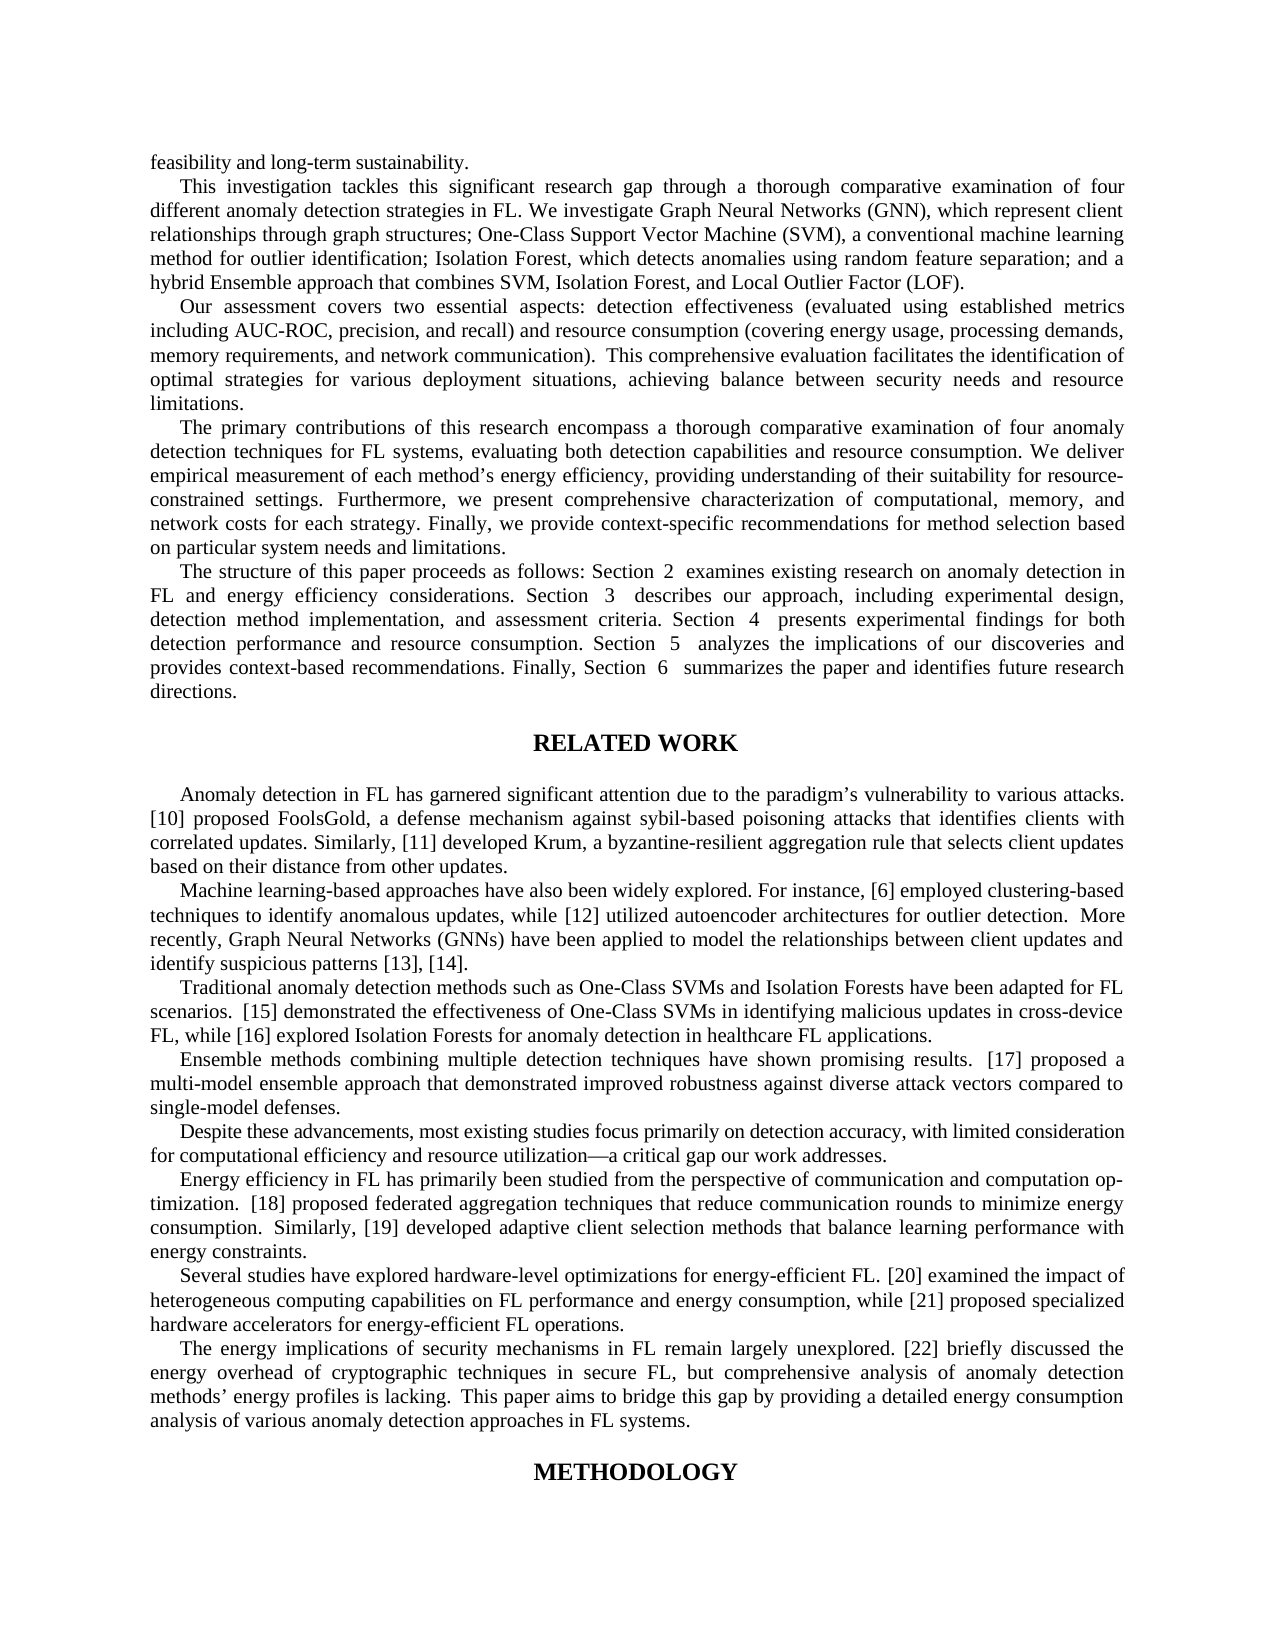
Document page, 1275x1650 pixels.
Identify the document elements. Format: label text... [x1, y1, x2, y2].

text Despite these advancements, most existing studies focus primarily on detection accuracy, with limited consideration for computational efficiency and resource utilization—a critical gap our work addresses. [150, 1119, 1125, 1167]
text This investigation tackles this significant research gap through a thorough comparative examination of four different anomaly detection strategies in FL. We investigate Graph Neural Networks (GNN), which represent client relationships through graph structures; One-Class Support Vector Machine (SVM), a conventional machine learning method for outlier identification; Isolation Forest, which detects anomalies using random feature separation; and a hybrid Ensemble approach that combines SVM, Isolation Forest, and Local Outlier Factor (LOF). [150, 174, 1125, 294]
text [150, 150, 1125, 174]
text Our assessment covers two essential aspects: detection effectiveness (evaluated using established metrics including AUC-ROC, precision, and recall) and resource consumption (covering energy usage, processing demands, memory requirements, and network communication). This comprehensive evaluation facilitates the identification of optimal strategies for various deployment situations, achieving balance between security needs and resource limitations. [150, 294, 1125, 415]
subtitle METHODOLOGY [150, 1457, 1121, 1486]
text The structure of this paper proceeds as follows: Section 2 examines existing research on anomaly detection in FL and energy efficiency considerations. Section 3 describes our approach, including experimental design, detection method implementation, and assessment criteria. Section 4 presents experimental findings for both detection performance and resource consumption. Section 5 analyzes the implications of our discoveries and provides context-based recommendations. Finally, Section 6 summarizes the paper and identifies future research directions. [150, 559, 1125, 703]
text Several studies have explored hardware-level optimizations for energy-efficient FL. [20] examined the impact of heterogeneous computing capabilities on FL performance and energy consumption, while [21] proposed specialized hardware accelerators for energy-efficient FL operations. [150, 1263, 1125, 1336]
text Anomaly detection in FL has garnered significant attention due to the paradigm’s vulnerability to various attacks. [10] proposed FoolsGold, a defense mechanism against sybil-based poisoning attacks that identifies clients with correlated updates. Similarly, [11] developed Krum, a byzantine-resilient aggregation rule that selects client updates based on their distance from other updates. [150, 782, 1125, 878]
text Traditional anomaly detection methods such as One-Class SVMs and Isolation Forests have been adapted for FL scenarios. [15] demonstrated the effectiveness of One-Class SVMs in identifying malicious updates in cross-device FL, while [16] explored Isolation Forests for anomaly detection in healthcare FL applications. [150, 975, 1125, 1047]
text Machine learning-based approaches have also been widely explored. For instance, [6] employed clustering-based techniques to identify anomalous updates, while [12] utilized autoencoder architectures for outlier detection. More recently, Graph Neural Networks (GNNs) have been applied to model the relationships between client updates and identify suspicious patterns [13], [14]. [150, 878, 1125, 975]
text The energy implications of security mechanisms in FL remain largely unexplored. [22] briefly discussed the energy overhead of cryptographic techniques in secure FL, but comprehensive analysis of anomaly detection methods’ energy profiles is lacking. This paper aims to bridge this gap by providing a detailed energy consumption analysis of various anomaly detection approaches in FL systems. [150, 1336, 1125, 1432]
text Ensemble methods combining multiple detection techniques have shown promising results. [17] proposed a multi-model ensemble approach that demonstrated improved robustness against diverse attack vectors compared to single-model defenses. [150, 1047, 1125, 1119]
subtitle RELATED WORK [150, 728, 1121, 757]
text The primary contributions of this research encompass a thorough comparative examination of four anomaly detection techniques for FL systems, evaluating both detection capabilities and resource consumption. We deliver empirical measurement of each method’s energy efficiency, providing understanding of their suitability for resource-constrained settings. Furthermore, we present comprehensive characterization of computational, memory, and network costs for each strategy. Finally, we provide context-specific recommendations for method selection based on particular system needs and limitations. [150, 415, 1125, 559]
text Energy efficiency in FL has primarily been studied from the perspective of communication and computation op- timization. [18] proposed federated aggregation techniques that reduce communication rounds to minimize energy consumption. Similarly, [19] developed adaptive client selection methods that balance learning performance with energy constraints. [150, 1167, 1125, 1263]
